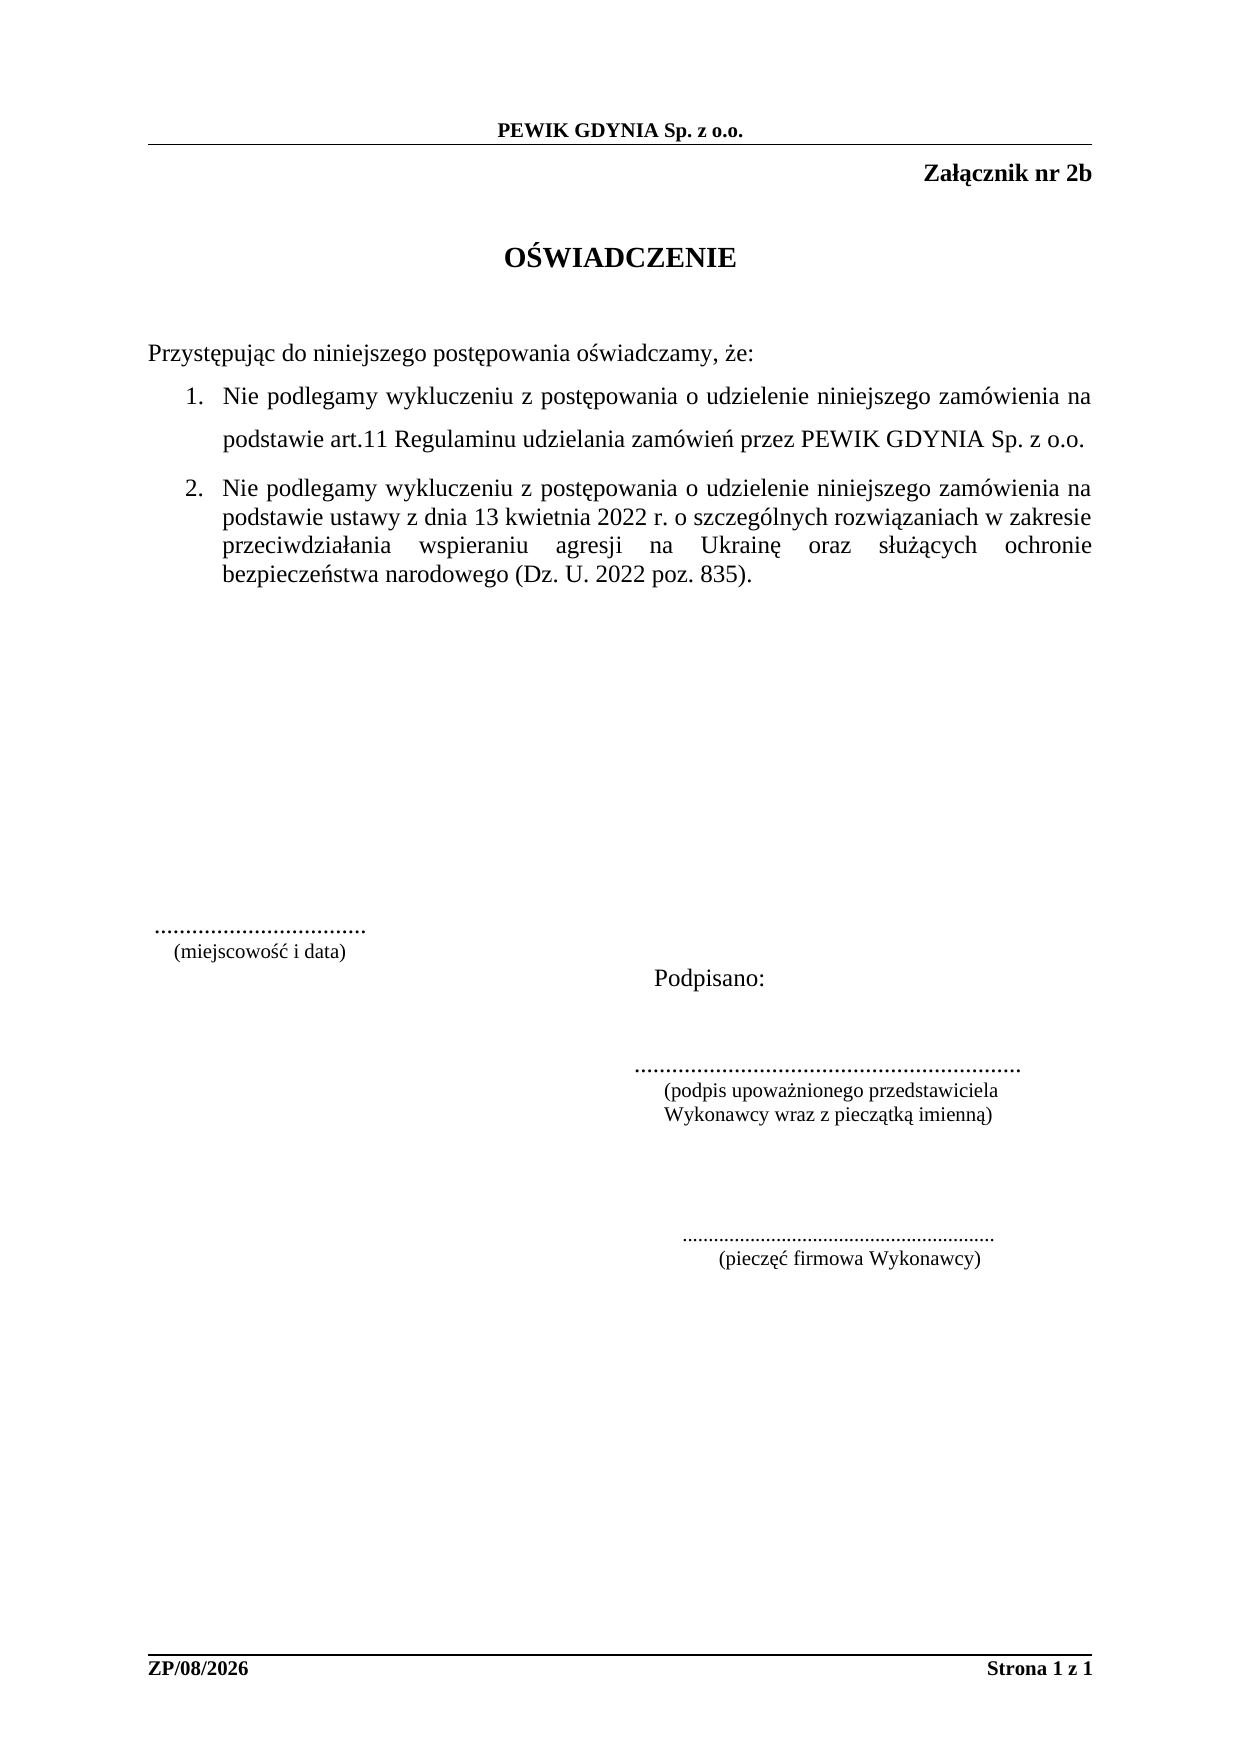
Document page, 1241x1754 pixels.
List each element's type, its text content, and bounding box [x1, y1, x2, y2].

text Podpisano: [148, 963, 1092, 992]
text .................................. [148, 910, 1092, 939]
text Załącznik nr 2b [148, 158, 1092, 187]
list Nie podlegamy wykluczeniu z postępowania o udzielenie niniejszego zamówienia na podstawie ustawy z dnia 13 kwietnia 2022 r. o szczególnych rozwiązaniach w zakresie przeciwdziałania wspieraniu agresji na Ukrainę oraz służących ochronie bezpieczeństwa narodowego (Dz. U. 2022 poz. 835). [185, 473, 1092, 588]
text (miejscowość i data) [148, 939, 1092, 963]
text .............................................................. [576, 1049, 1092, 1078]
list Nie podlegamy wykluczeniu z postępowania o udzielenie niniejszego zamówienia na podstawie art.11 Regulaminu udzielania zamówień przez PEWIK GDYNIA Sp. z o.o. [185, 381, 1092, 453]
text ............................................................ [260, 1222, 1092, 1246]
subtitle OŚWIADCZENIE [148, 240, 1092, 274]
text (pieczęć firmowa Wykonawcy) [260, 1246, 1092, 1270]
text (podpis upoważnionego przedstawiciela Wykonawcy wraz z pieczątką imienną) [664, 1078, 1092, 1126]
text Przystępując do niniejszego postępowania oświadczamy, że: [148, 338, 1092, 366]
